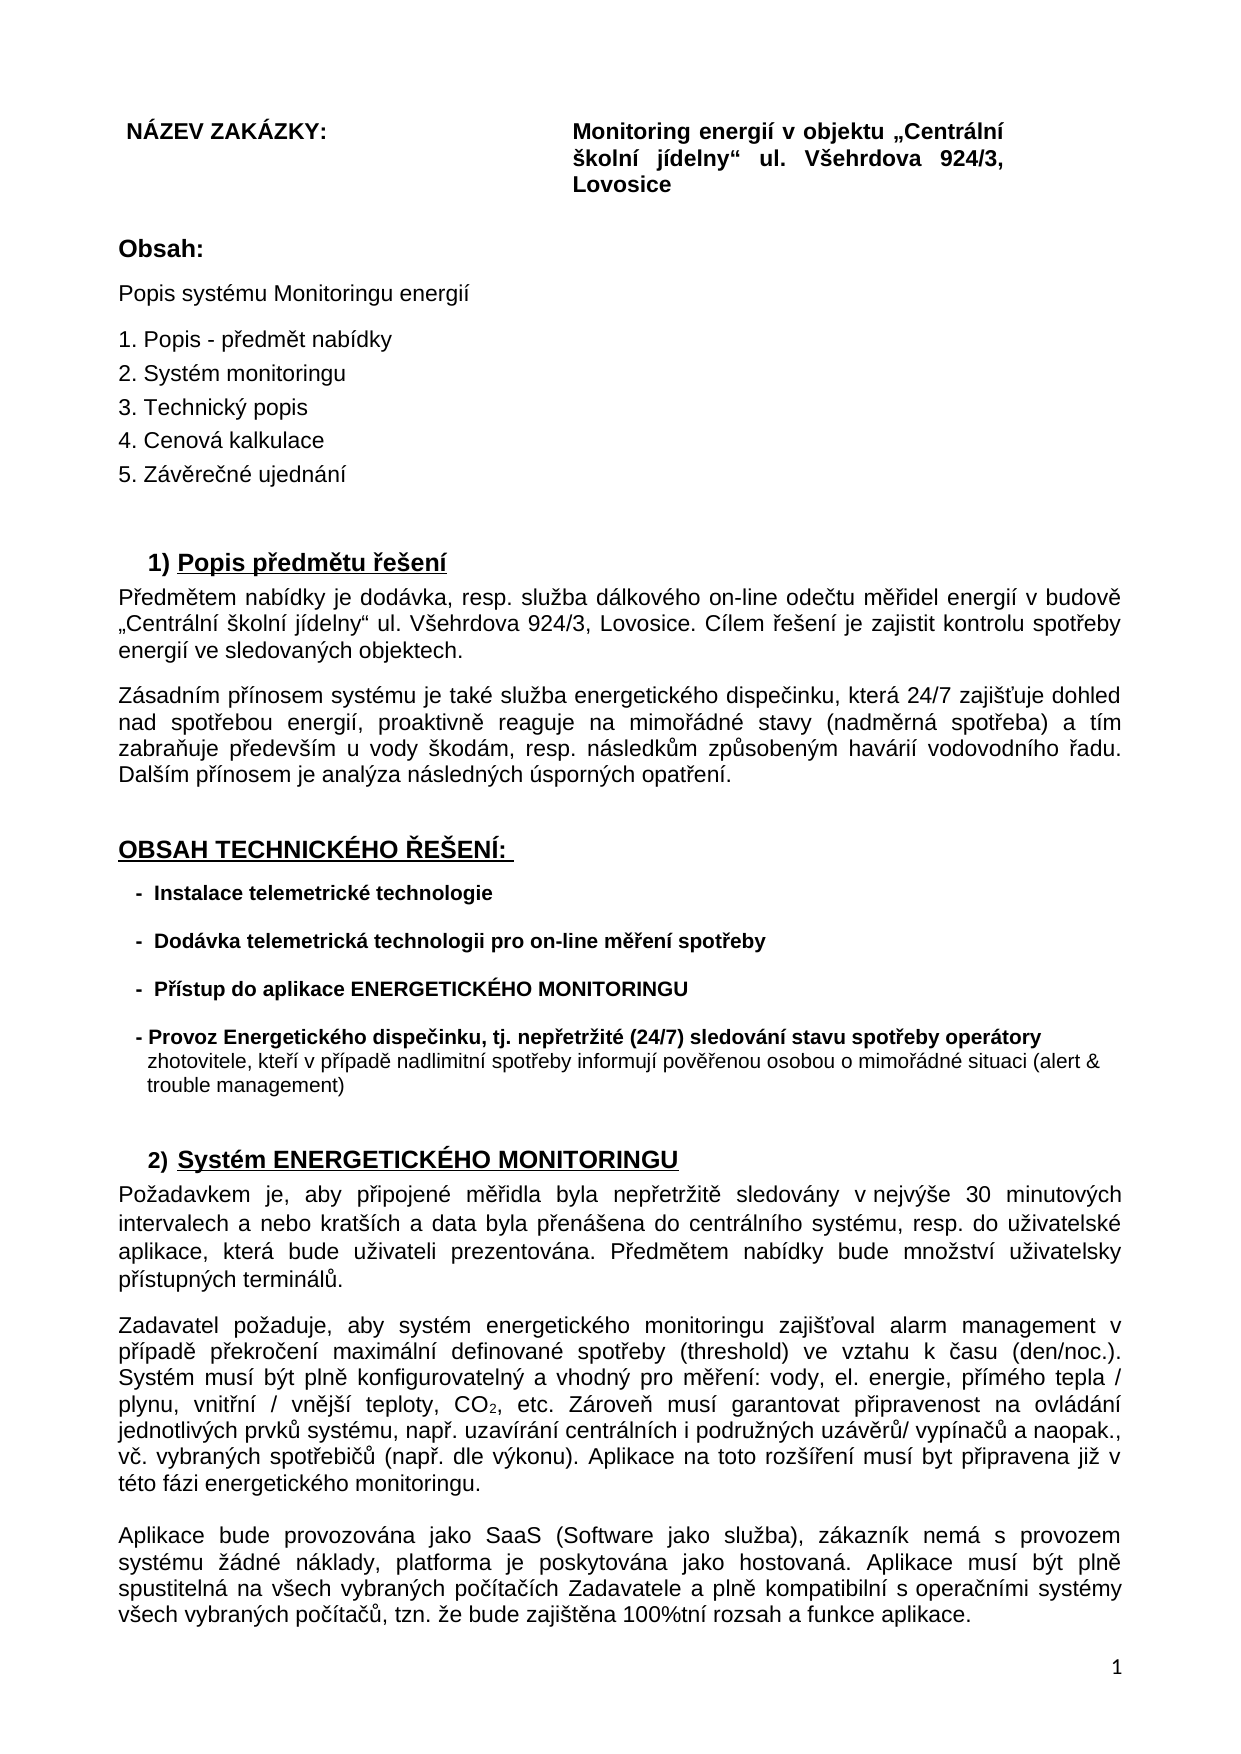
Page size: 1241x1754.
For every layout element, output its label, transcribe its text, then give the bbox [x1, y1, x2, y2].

text Obsah: [118, 234, 1122, 263]
text trouble management) [118, 1073, 1122, 1097]
text 5. Závěrečné ujednání [118, 461, 1122, 488]
text Popis systému Monitoringu energií [118, 280, 1122, 306]
text Aplikace bude provozována jako SaaS (Software jako služba), zákazník nemá s provozem systému žádné náklady, platforma je poskytována jako hostovaná. Aplikace musí být plně spustitelná na všech vybraných počítačích Zadavatele a plně kompatibilní s operačními systémy všech vybraných počítačů, tzn. že bude zajištěna 100%tní rozsah a funkce aplikace. [118, 1522, 1122, 1628]
text Zásadním přínosem systému je také služba energetického dispečinku, která 24/7 zajišťuje dohled nad spotřebou energií, proaktivně reaguje na mimořádné stavy (nadměrná spotřeba) a tím zabraňuje především u vody škodám, resp. následkům způsobeným havárií vodovodního řadu. Dalším přínosem je analýza následných úsporných opatření. [118, 682, 1122, 788]
text - Přístup do aplikace ENERGETICKÉHO MONITORINGU [118, 977, 1122, 1001]
text Předmětem nabídky je dodávka, resp. služba dálkového on-line odečtu měřidel energií v budově „Centrální školní jídelny“ ul. Všehrdova 924/3, Lovosice. Cílem řešení je zajistit kontrolu spotřeby energií ve sledovaných objektech. [118, 584, 1122, 663]
table_header Monitoring energií v objektu „Centrální školní jídelny“ ul. Všehrdova 924/3, Lovosice [561, 118, 1015, 197]
text 2. Systém monitoringu [118, 359, 1122, 386]
text 4. Cenová kalkulace [118, 427, 1122, 454]
text 3. Technický popis [118, 393, 1122, 420]
list Systém ENERGETICKÉHO MONITORINGU [148, 1145, 1122, 1173]
text Požadavkem je, aby připojené měřidla byla nepřetržitě sledovány v nejvýše 30 minutových intervalech a nebo kratších a data byla přenášena do centrálního systému, resp. do uživatelské aplikace, která bude uživateli prezentována. Předmětem nabídky bude množství uživatelsky přístupných terminálů. [118, 1181, 1122, 1293]
text OBSAH TECHNICKÉHO ŘEŠENÍ: [118, 836, 1122, 864]
list Popis předmětu řešení [148, 548, 1122, 577]
text 1. Popis - předmět nabídky [118, 326, 1122, 352]
text Zadavatel požaduje, aby systém energetického monitoringu zajišťoval alarm management v případě překročení maximální definované spotřeby (threshold) ve vztahu k času (den/noc.). Systém musí být plně konfigurovatelný a vhodný pro měření: vody, el. energie, přímého tepla / plynu, vnitřní / vnější teploty, CO2, etc. Zároveň musí garantovat připravenost na ovládání jednotlivých prvků systému, např. uzavírání centrálních i podružných uzávěrů/ vypínačů a naopak., vč. vybraných spotřebičů (např. dle výkonu). Aplikace na toto rozšíření musí byt připravena již v této fázi energetického monitoringu. [118, 1312, 1122, 1496]
text - Instalace telemetrické technologie [118, 881, 1122, 905]
text - Provoz Energetického dispečinku, tj. nepřetržité (24/7) sledování stavu spotřeby operátory [118, 1025, 1122, 1049]
table_header NÁZEV ZAKÁZKY: [107, 118, 561, 197]
text - Dodávka telemetrická technologii pro on-line měření spotřeby [118, 929, 1122, 953]
text zhotovitele, kteří v případě nadlimitní spotřeby informují pověřenou osobou o mimořádné situaci (alert & [118, 1049, 1122, 1073]
